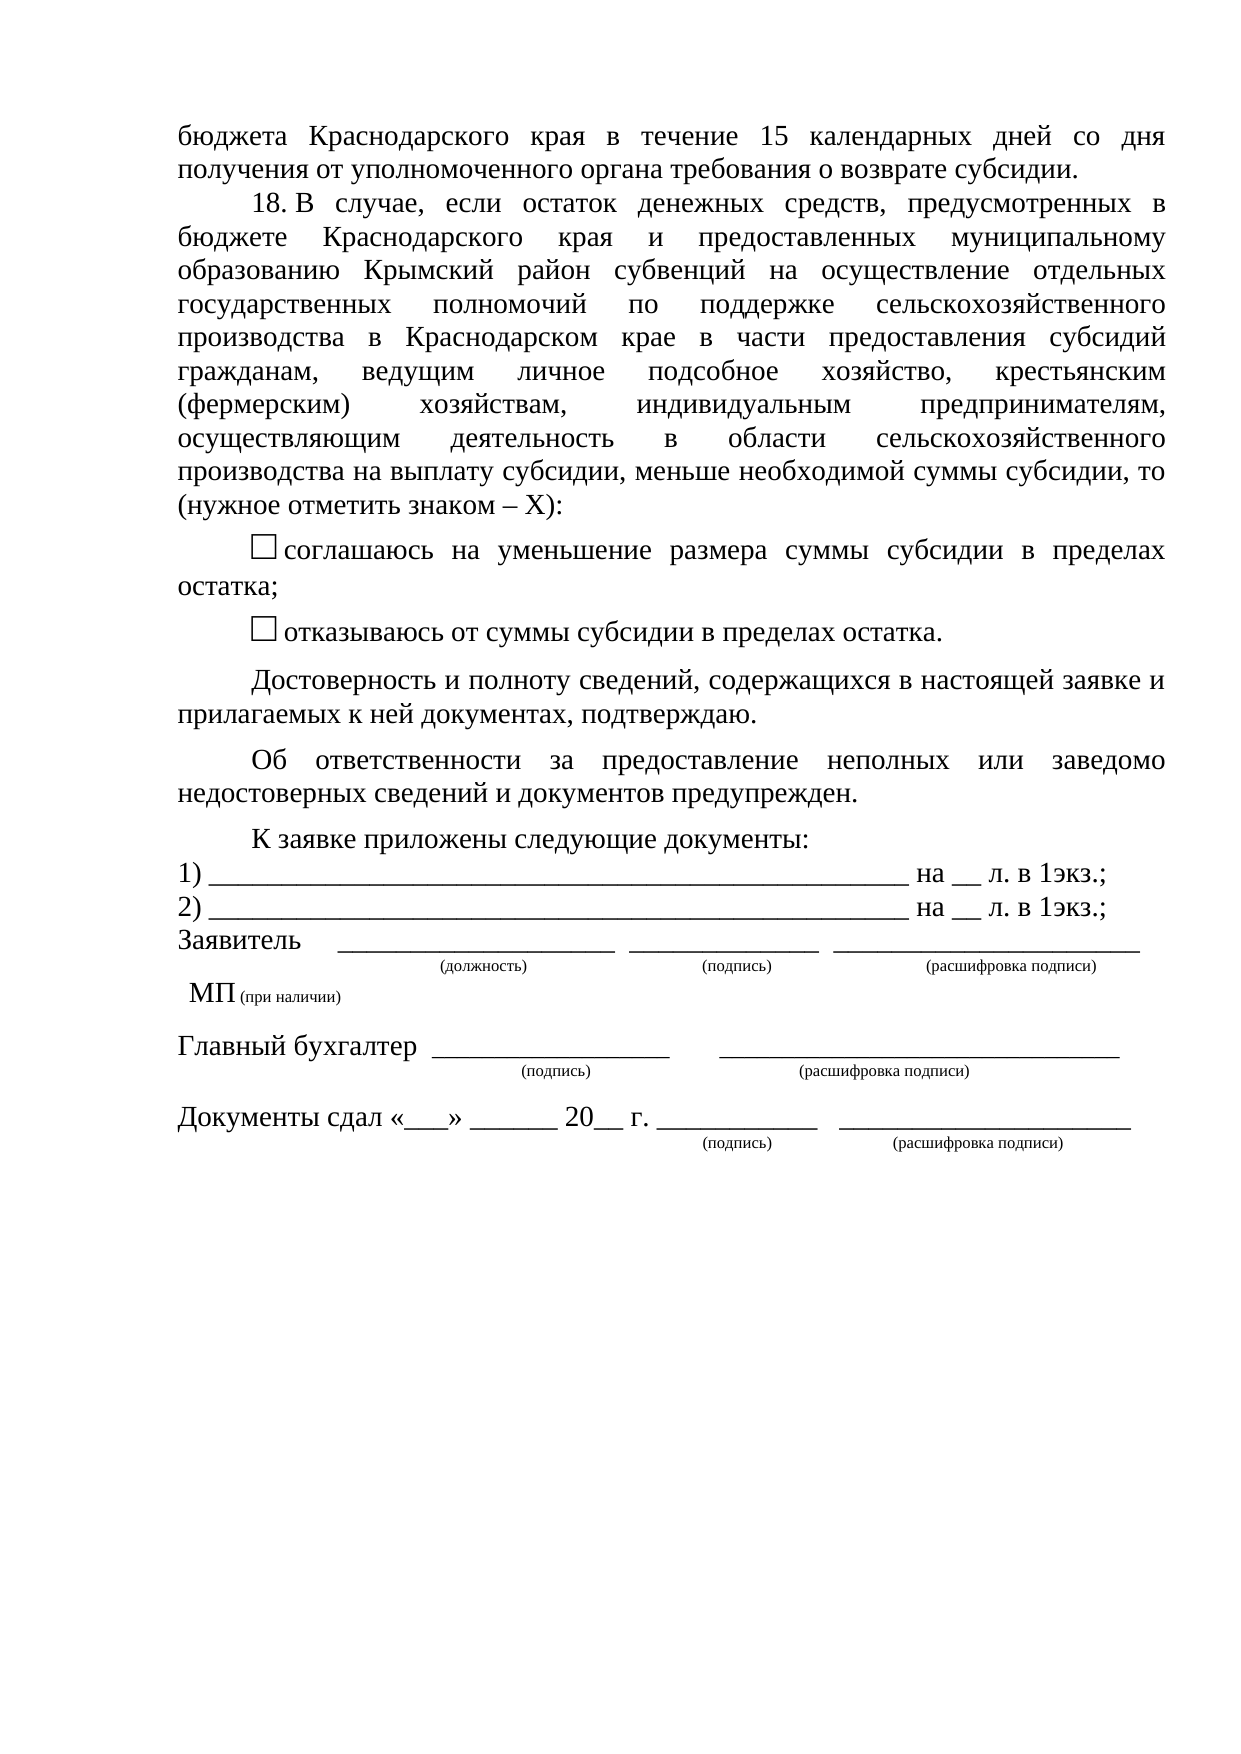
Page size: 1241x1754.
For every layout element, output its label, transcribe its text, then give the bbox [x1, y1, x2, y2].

text (подпись) (расшифровка подписи) [177, 1061, 1194, 1080]
text □ соглашаюсь на уменьшение размера суммы субсидии в пределах остатка; [177, 521, 1167, 602]
text 1) ________________________________________________ на __ л. в 1экз.; [177, 855, 1167, 889]
text □ отказываюсь от суммы субсидии в пределах остатка. [177, 602, 1167, 650]
text Документы сдал «___» ______ 20__ г. ___________ ____________________ [177, 1099, 1167, 1133]
text Достоверность и полноту сведений, содержащихся в настоящей заявке и прилагаемых к ней документах, подтверждаю. [177, 662, 1167, 729]
text Заявитель ___________________ _____________ _____________________ [177, 922, 1167, 956]
text (подпись) (расшифровка подписи) [177, 1133, 1167, 1152]
text 2) ________________________________________________ на __ л. в 1экз.; [177, 889, 1167, 922]
text 18. В случае, если остаток денежных средств, предусмотренных в бюджете Краснодарского края и предоставленных муниципальному образованию Крымский район субвенций на осуществление отдельных государственных полномочий по поддержке сельскохозяйственного производства в Краснодарском крае в части предоставления субсидий гражданам, ведущим личное подсобное хозяйство, крестьянским (фермерским) хозяйствам, индивидуальным предпринимателям, осуществляющим деятельность в области сельскохозяйственного производства на выплату субсидии, меньше необходимой суммы субсидии, то (нужное отметить знаком – Х): [177, 185, 1167, 521]
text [177, 118, 1167, 185]
text Об ответственности за предоставление неполных или заведомо недостоверных сведений и документов предупрежден. [177, 742, 1167, 809]
text К заявке приложены следующие документы: [177, 822, 1167, 855]
text (должность) (подпись) (расшифровка подписи) [177, 956, 1167, 975]
text Главный бухгалтер ___________________ ________________________________ [177, 1028, 1178, 1061]
text МП (при наличии) [177, 975, 1167, 1008]
